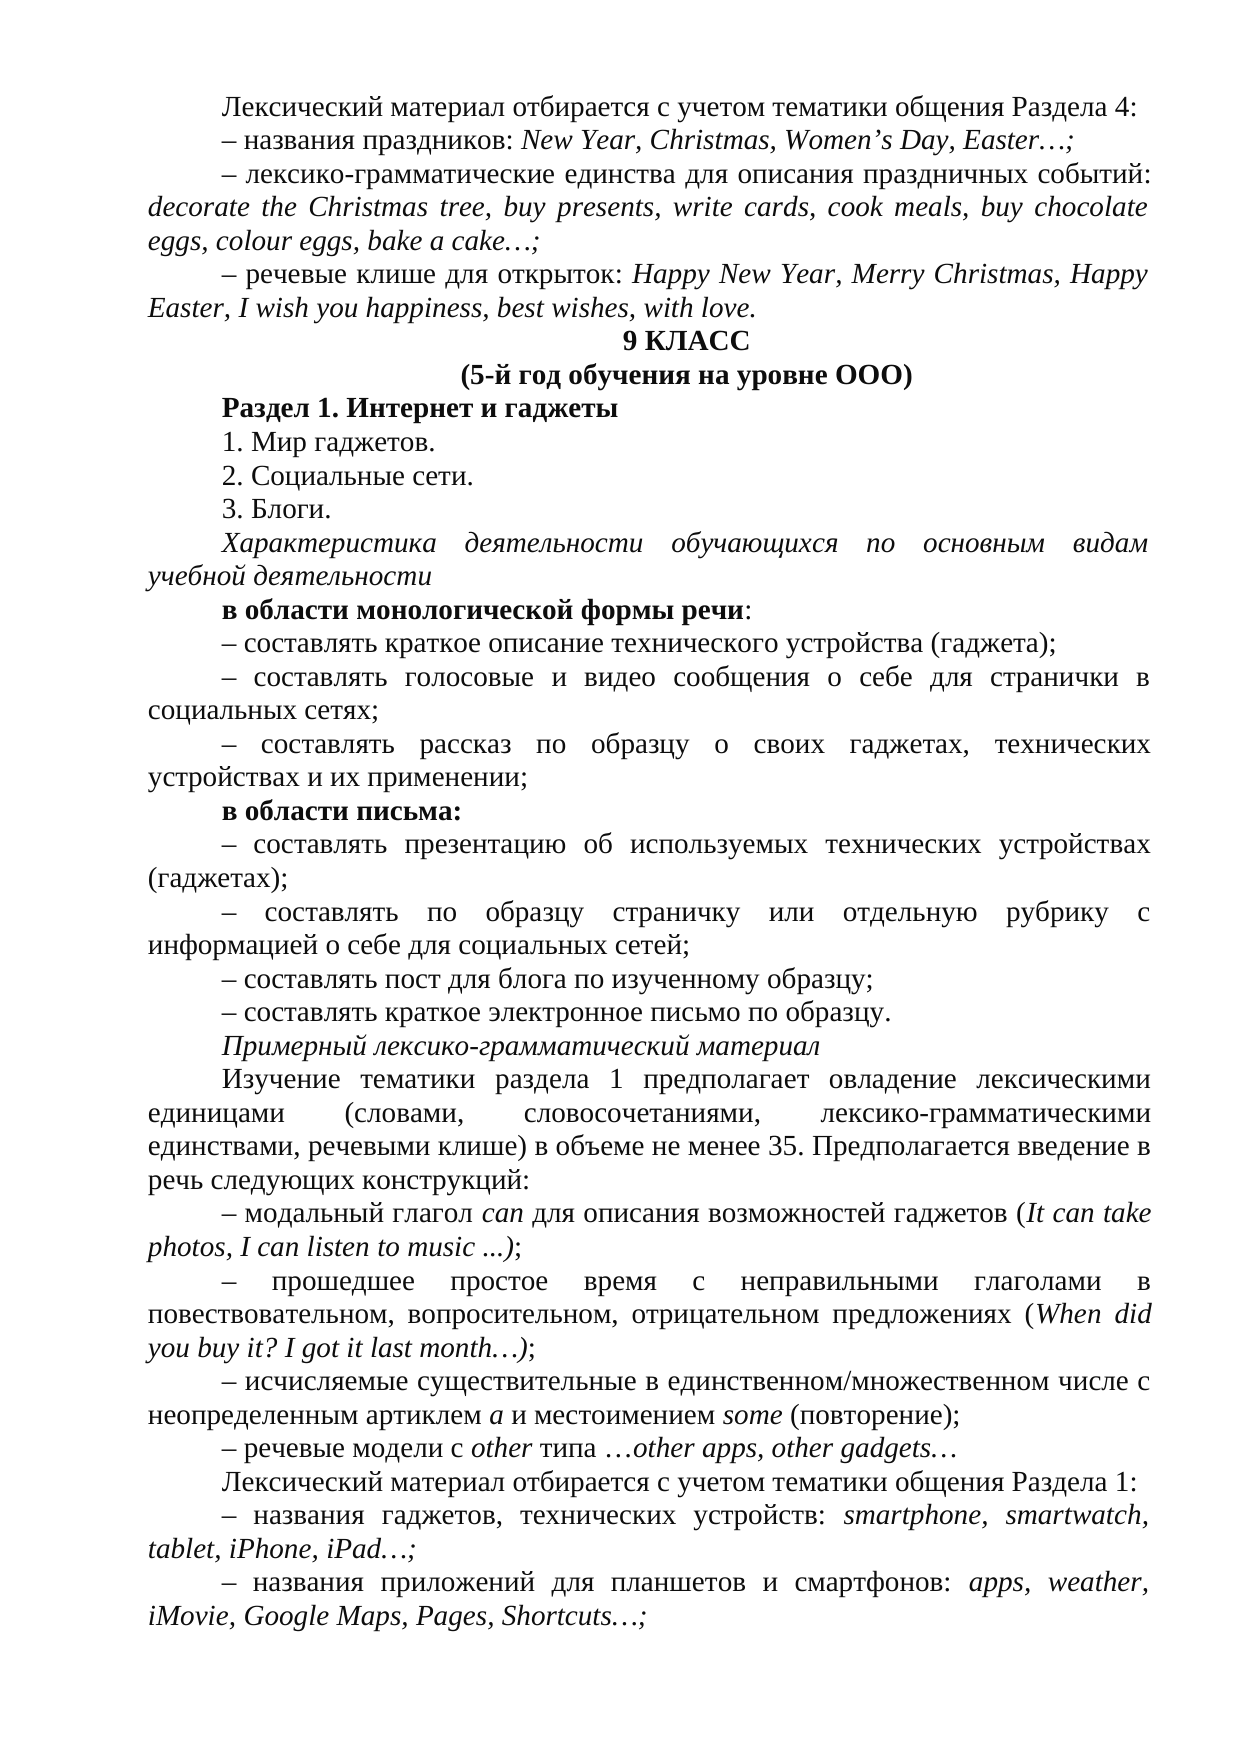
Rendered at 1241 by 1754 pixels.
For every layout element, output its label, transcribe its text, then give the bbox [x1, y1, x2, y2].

text Лексический материал отбирается с учетом тематики общения Раздела 4: [148, 89, 1152, 122]
text – модальный глагол can для описания возможностей гаджетов (It can take photos, I can listen to music ...); [148, 1196, 1152, 1263]
text 1. Мир гаджетов. [148, 424, 1152, 458]
text – составлять голосовые и видео сообщения о себе для странички в социальных сетях; [148, 659, 1152, 726]
text – прошедшее простое время с неправильными глаголами в повествовательном, вопросительном, отрицательном предложениях (When did you buy it? I got it last month…); [148, 1263, 1152, 1363]
text – названия праздников: New Year, Christmas, Women’s Day, Easter…; [148, 122, 1152, 156]
text – составлять пост для блога по изученному образцу; [148, 961, 1152, 994]
text Раздел 1. Интернет и гаджеты [148, 391, 1152, 424]
text – составлять презентацию об используемых технических устройствах (гаджетах); [148, 827, 1152, 894]
text 3. Блоги. [148, 491, 1152, 525]
text Лексический материал отбирается с учетом тематики общения Раздела 1: [148, 1464, 1152, 1497]
text – составлять рассказ по образцу о своих гаджетах, технических устройствах и их применении; [148, 726, 1152, 793]
text – названия приложений для планшетов и смартфонов: apps, weather, iMovie, Google Maps, Pages, Shortcuts…; [148, 1564, 1152, 1632]
text – исчисляемые существительные в единственном/множественном числе с неопределенным артиклем a и местоимением some (повторение); [148, 1363, 1152, 1430]
text – речевые модели с other типа …other apps, other gadgets… [148, 1430, 1152, 1464]
text – составлять краткое электронное письмо по образцу. [148, 994, 1152, 1028]
text в области письма: [148, 793, 1152, 827]
text 2. Социальные сети. [148, 458, 1152, 491]
text – составлять краткое описание технического устройства (гаджета); [148, 625, 1152, 659]
text – лексико-грамматические единства для описания праздничных событий: decorate the Christmas tree, buy presents, write cards, cook meals, buy chocolate eggs, colour eggs, bake a cake…; [148, 156, 1152, 256]
text Характеристика деятельности обучающихся по основным видам учебной деятельности [148, 525, 1152, 592]
text – названия гаджетов, технических устройств: smartphone, smartwatch, tablet, iPhone, iPad…; [148, 1497, 1152, 1564]
text в области монологической формы речи: [148, 592, 1152, 625]
text 9 КЛАСС [148, 323, 1152, 357]
text Примерный лексико-грамматический материал [148, 1028, 1152, 1061]
text – составлять по образцу страничку или отдельную рубрику с информацией о себе для социальных сетей; [148, 894, 1152, 961]
text Изучение тематики раздела 1 предполагает овладение лексическими единицами (словами, словосочетаниями, лексико-грамматическими единствами, речевыми клише) в объеме не менее 35. Предполагается введение в речь следующих конструкций: [148, 1061, 1152, 1196]
text (5-й год обучения на уровне ООО) [148, 357, 1152, 391]
text – речевые клише для открыток: Happy New Year, Merry Christmas, Happy Easter, I wish you happiness, best wishes, with love. [148, 256, 1152, 323]
